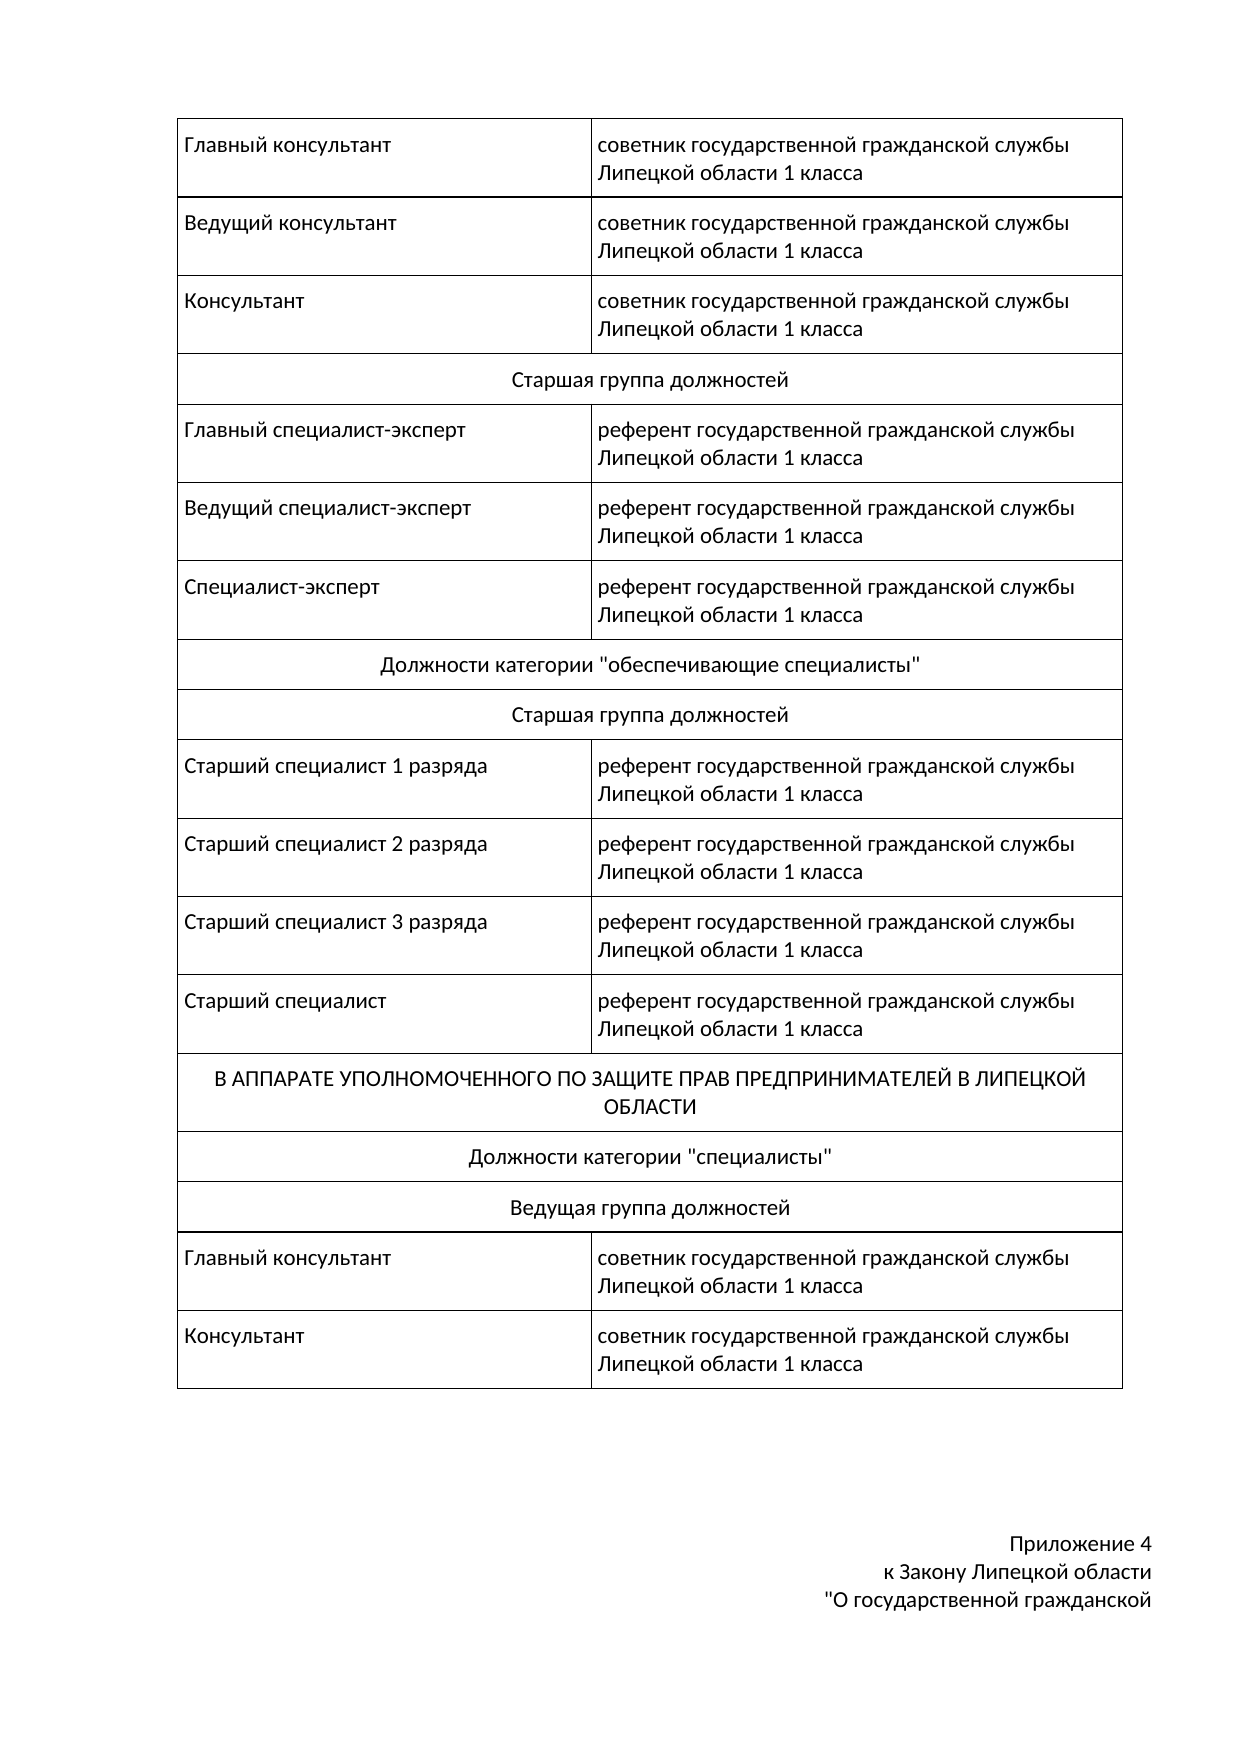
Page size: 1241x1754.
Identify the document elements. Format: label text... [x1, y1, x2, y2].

table_cell референт государственной гражданской службы Липецкой области 1 класса [592, 405, 1122, 482]
table_cell Старший специалист 2 разряда [178, 819, 591, 896]
text "О государственной гражданской [177, 1585, 1152, 1613]
table_cell советник государственной гражданской службы Липецкой области 1 класса [592, 198, 1122, 275]
table_cell референт государственной гражданской службы Липецкой области 1 класса [592, 740, 1122, 817]
table_cell Ведущая группа должностей [178, 1182, 1122, 1231]
table_cell Старшая группа должностей [178, 354, 1122, 403]
table_cell Должности категории "специалисты" [178, 1132, 1122, 1181]
table_cell Старший специалист [178, 975, 591, 1052]
table_cell Главный специалист-эксперт [178, 405, 591, 482]
table_cell Главный консультант [178, 119, 591, 196]
table_cell советник государственной гражданской службы Липецкой области 1 класса [592, 1233, 1122, 1310]
table_cell референт государственной гражданской службы Липецкой области 1 класса [592, 819, 1122, 896]
table_cell Консультант [178, 276, 591, 353]
table_cell советник государственной гражданской службы Липецкой области 1 класса [592, 119, 1122, 196]
table_cell Старший специалист 1 разряда [178, 740, 591, 817]
table_cell Ведущий специалист-эксперт [178, 483, 591, 560]
table_cell референт государственной гражданской службы Липецкой области 1 класса [592, 483, 1122, 560]
table_cell Главный консультант [178, 1233, 591, 1310]
table_cell Специалист-эксперт [178, 561, 591, 638]
table_cell Старшая группа должностей [178, 690, 1122, 739]
table_cell Старший специалист 3 разряда [178, 897, 591, 974]
table_cell Должности категории "обеспечивающие специалисты" [178, 640, 1122, 689]
text к Закону Липецкой области [177, 1557, 1152, 1585]
table_cell референт государственной гражданской службы Липецкой области 1 класса [592, 897, 1122, 974]
table_cell советник государственной гражданской службы Липецкой области 1 класса [592, 1311, 1122, 1388]
table_cell В АППАРАТЕ УПОЛНОМОЧЕННОГО ПО ЗАЩИТЕ ПРАВ ПРЕДПРИНИМАТЕЛЕЙ В ЛИПЕЦКОЙ ОБЛАСТИ [178, 1054, 1122, 1131]
text Приложение 4 [177, 1529, 1152, 1557]
table_cell Консультант [178, 1311, 591, 1388]
table_cell референт государственной гражданской службы Липецкой области 1 класса [592, 561, 1122, 638]
table_cell Ведущий консультант [178, 198, 591, 275]
table_cell референт государственной гражданской службы Липецкой области 1 класса [592, 975, 1122, 1052]
table_cell советник государственной гражданской службы Липецкой области 1 класса [592, 276, 1122, 353]
